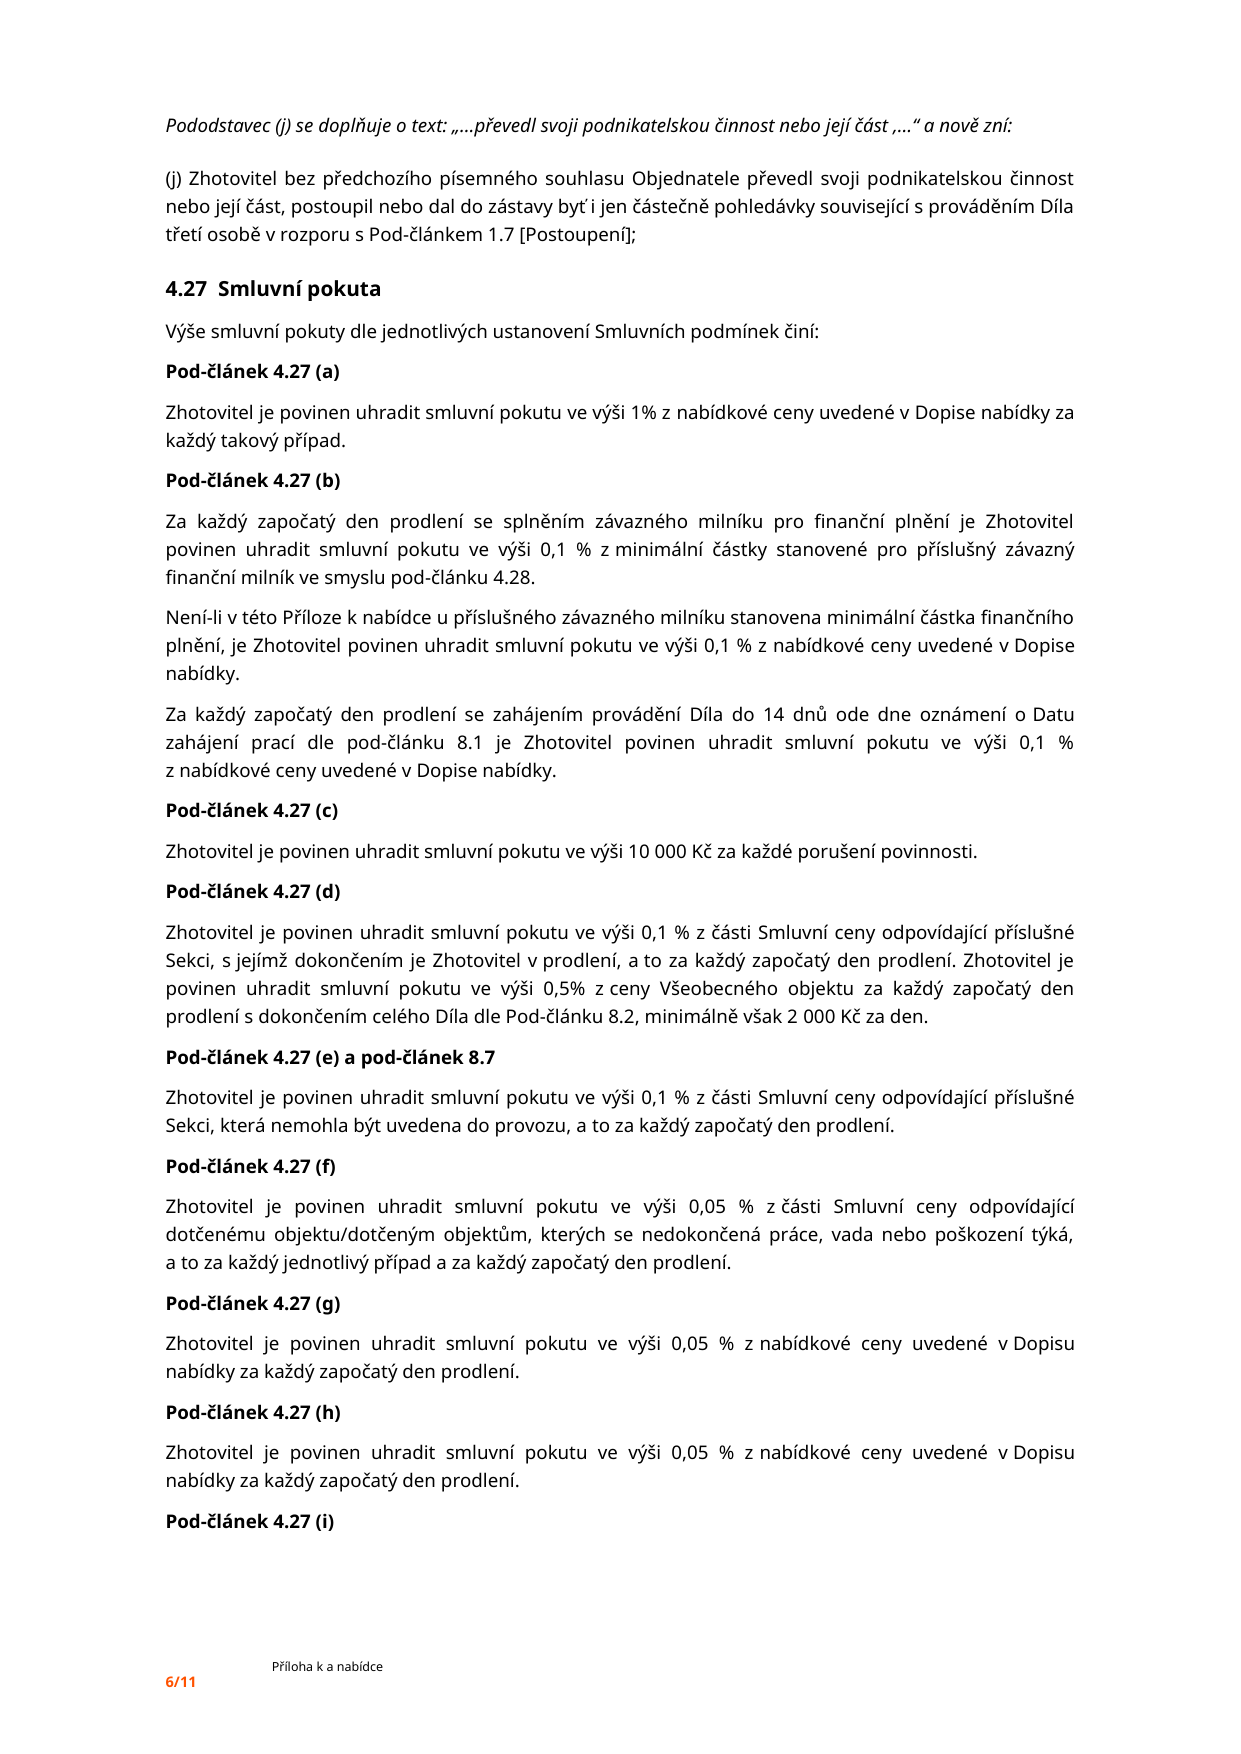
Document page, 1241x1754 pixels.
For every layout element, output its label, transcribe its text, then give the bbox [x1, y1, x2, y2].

text Zhotovitel je povinen uhradit smluvní pokutu ve výši 0,05 % z nabídkové ceny uvedené v Dopisu nabídky za každý započatý den prodlení. [165, 1440, 1075, 1493]
text Není-li v této Příloze k nabídce u příslušného závazného milníku stanovena minimální částka finančního plnění, je Zhotovitel povinen uhradit smluvní pokutu ve výši 0,1 % z nabídkové ceny uvedené v Dopise nabídky. [165, 605, 1075, 686]
text Pod-článek 4.27 (b) [165, 468, 1075, 493]
text Zhotovitel je povinen uhradit smluvní pokutu ve výši 0,1 % z části Smluvní ceny odpovídající příslušné Sekci, s jejímž dokončením je Zhotovitel v prodlení, a to za každý započatý den prodlení. Zhotovitel je povinen uhradit smluvní pokutu ve výši 0,5% z ceny Všeobecného objektu za každý započatý den prodlení s dokončením celého Díla dle Pod-článku 8.2, minimálně však 2 000 Kč za den. [165, 919, 1075, 1029]
text 4.27 Smluvní pokuta [165, 274, 1075, 303]
text Za každý započatý den prodlení se zahájením provádění Díla do 14 dnů ode dne oznámení o Datu zahájení prací dle pod-článku 8.1 je Zhotovitel povinen uhradit smluvní pokutu ve výši 0,1 % z nabídkové ceny uvedené v Dopise nabídky. [165, 701, 1075, 783]
text Pod-článek 4.27 (h) [165, 1399, 1075, 1425]
text Zhotovitel je povinen uhradit smluvní pokutu ve výši 1% z nabídkové ceny uvedené v Dopise nabídky za každý takový případ. [165, 399, 1075, 453]
text Pod-článek 4.27 (d) [165, 879, 1075, 904]
text Za každý započatý den prodlení se splněním závazného milníku pro finanční plnění je Zhotovitel povinen uhradit smluvní pokutu ve výši 0,1 % z minimální částky stanovené pro příslušný závazný finanční milník ve smyslu pod-článku 4.28. [165, 508, 1075, 590]
text Pododstavec (j) se doplňuje o text: „…převedl svoji podnikatelskou činnost nebo její část ,…“ a nově zní: [165, 112, 1075, 138]
text Pod-článek 4.27 (g) [165, 1290, 1075, 1316]
text Pod-článek 4.27 (a) [165, 358, 1075, 384]
text Zhotovitel je povinen uhradit smluvní pokutu ve výši 0,05 % z nabídkové ceny uvedené v Dopisu nabídky za každý započatý den prodlení. [165, 1331, 1075, 1384]
text Zhotovitel je povinen uhradit smluvní pokutu ve výši 10 000 Kč za každé porušení povinnosti. [165, 838, 1075, 864]
text Pod-článek 4.27 (f) [165, 1153, 1075, 1178]
text (j) Zhotovitel bez předchozího písemného souhlasu Objednatele převedl svoji podnikatelskou činnost nebo její část, postoupil nebo dal do zástavy byť i jen částečně pohledávky související s prováděním Díla třetí osobě v rozporu s Pod-článkem 1.7 [Postoupení]; [165, 165, 1075, 247]
text Výše smluvní pokuty dle jednotlivých ustanovení Smluvních podmínek činí: [165, 318, 1075, 343]
text Zhotovitel je povinen uhradit smluvní pokutu ve výši 0,1 % z části Smluvní ceny odpovídající příslušné Sekci, která nemohla být uvedena do provozu, a to za každý započatý den prodlení. [165, 1084, 1075, 1138]
text Pod-článek 4.27 (i) [165, 1508, 1075, 1534]
text Pod-článek 4.27 (c) [165, 798, 1075, 823]
text Pod-článek 4.27 (e) a pod-článek 8.7 [165, 1044, 1075, 1069]
text Zhotovitel je povinen uhradit smluvní pokutu ve výši 0,05 % z části Smluvní ceny odpovídající dotčenému objektu/dotčeným objektům, kterých se nedokončená práce, vada nebo poškození týká, a to za každý jednotlivý případ a za každý započatý den prodlení. [165, 1193, 1075, 1275]
